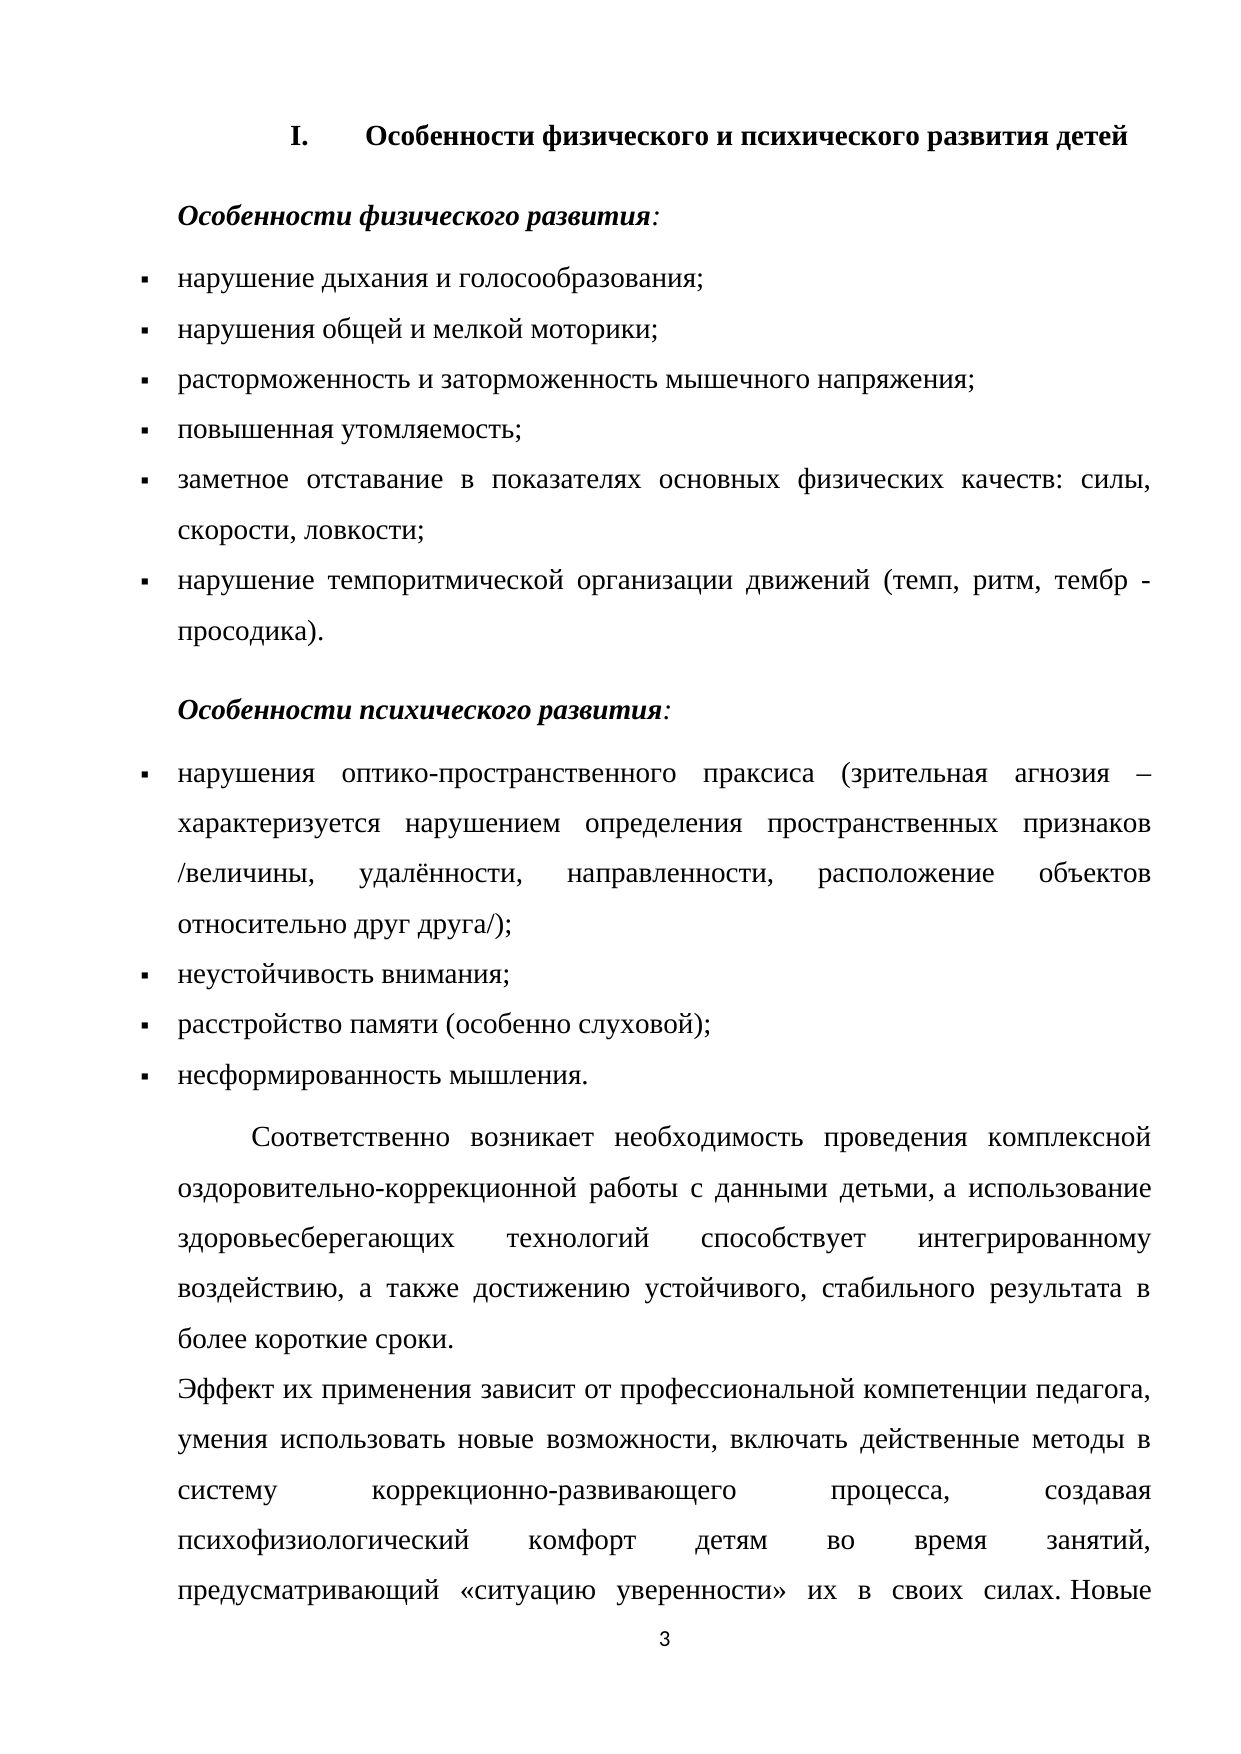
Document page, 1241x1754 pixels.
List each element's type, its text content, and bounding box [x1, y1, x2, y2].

list несформированность мышления. [140, 1057, 1152, 1090]
text Соответственно возникает необходимость проведения комплексной оздоровительно-коррекционной работы с данными детьми, а использование здоровьесберегающих технологий способствует интегрированному воздействию, а также достижению устойчивого, стабильного результата в более короткие сроки. [177, 1119, 1152, 1354]
list нарушение дыхания и голосообразования; [140, 260, 1152, 294]
list нарушения оптико-пространственного праксиса (зрительная агнозия – характеризуется нарушением определения пространственных признаков /величины, удалённости, направленности, расположение объектов относительно друг друга/); [140, 755, 1152, 939]
text Особенности психического развития: [177, 692, 1152, 726]
text Особенности физического развития: [177, 198, 1152, 231]
list расторможенность и заторможенность мышечного напряжения; [140, 361, 1152, 394]
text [177, 1371, 1152, 1606]
list заметное отставание в показателях основных физических качеств: силы, скорости, ловкости; [140, 462, 1152, 546]
list Особенности физического и психического развития детей [290, 118, 1152, 152]
list расстройство памяти (особенно слуховой); [140, 1006, 1152, 1040]
list нарушения общей и мелкой моторики; [140, 311, 1152, 344]
list нарушение темпоритмической организации движений (темп, ритм, тембр -просодика). [140, 562, 1152, 646]
list повышенная утомляемость; [140, 411, 1152, 445]
list неустойчивость внимания; [140, 956, 1152, 990]
